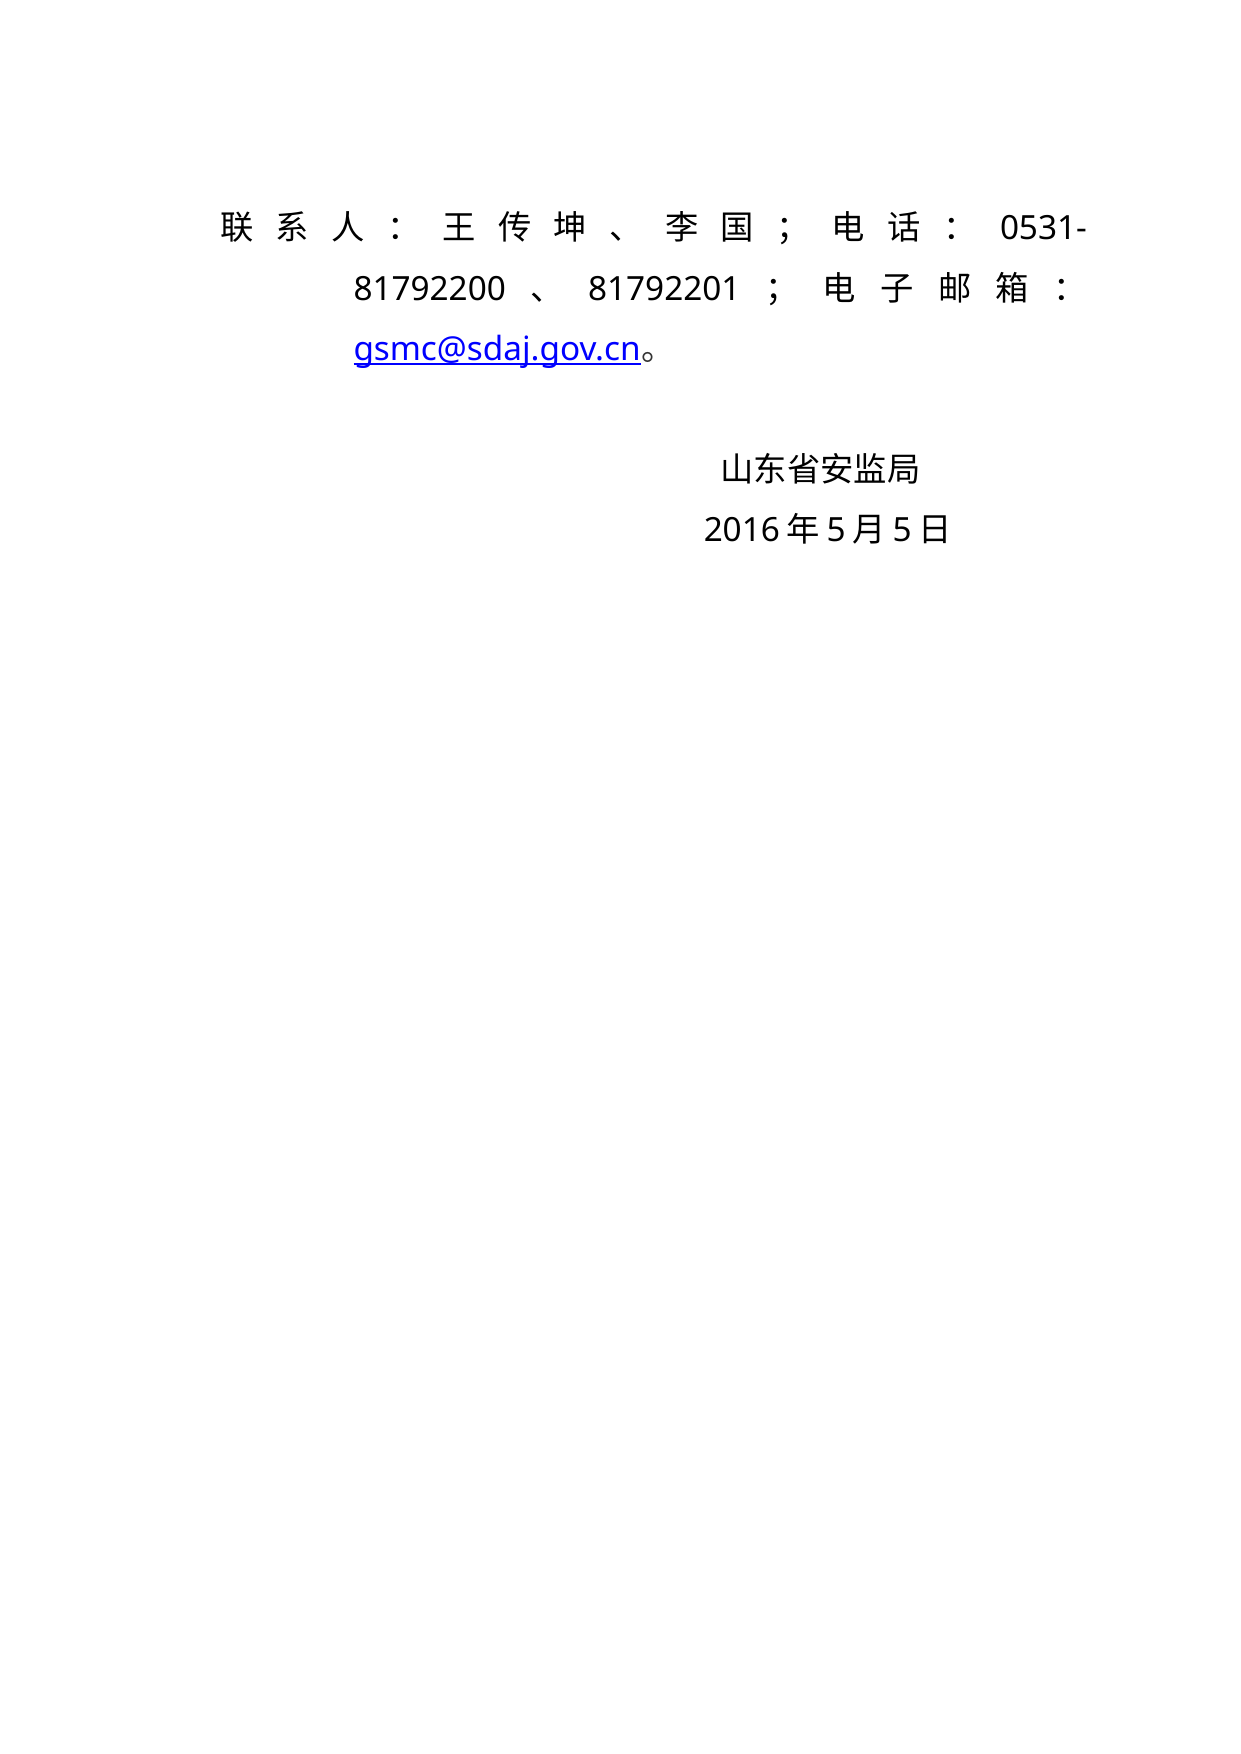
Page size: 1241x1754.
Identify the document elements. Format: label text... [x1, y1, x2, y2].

text 联系人：王传坤、李国；电话：0531-81792200、81792201；电子邮箱：gsmc@sdaj.gov.cn。 [220, 195, 1087, 376]
text 山东省安监局 [153, 436, 1087, 497]
